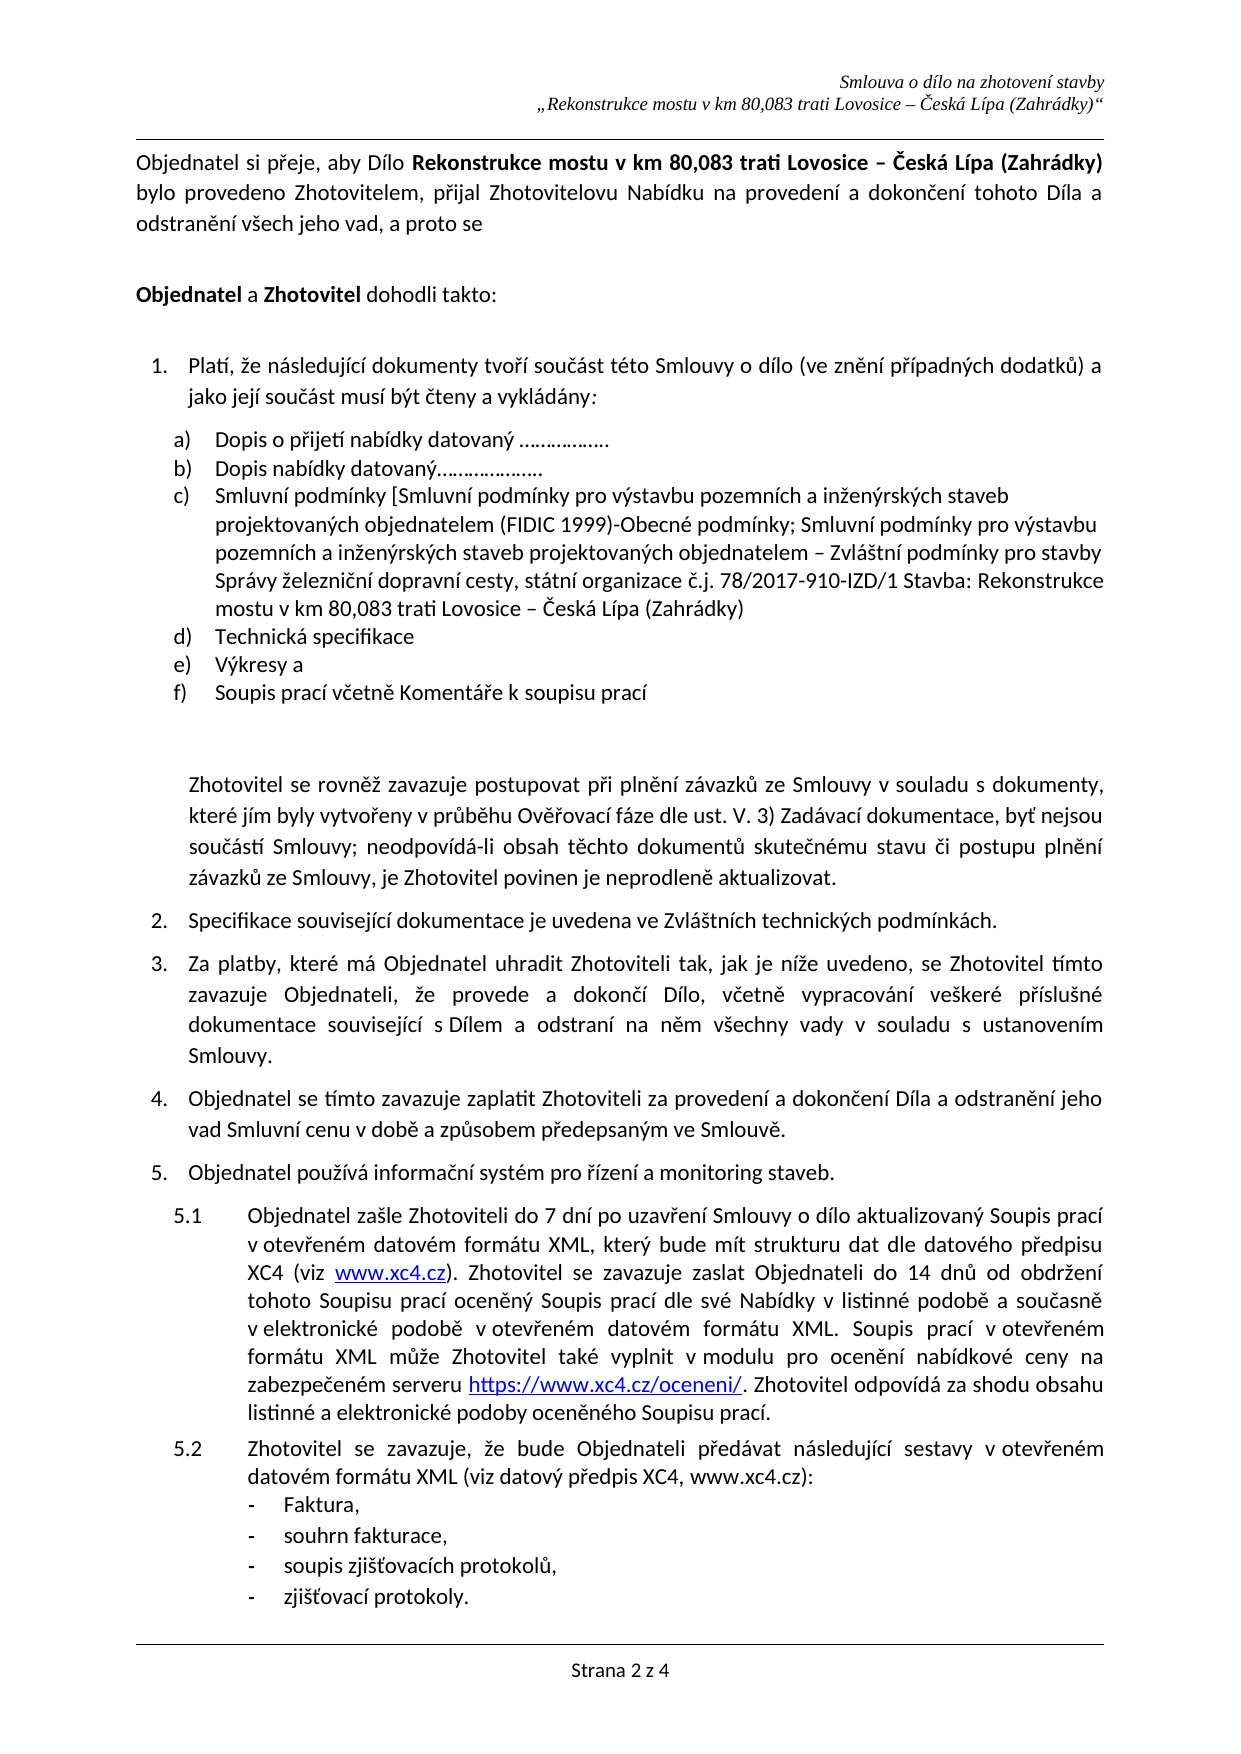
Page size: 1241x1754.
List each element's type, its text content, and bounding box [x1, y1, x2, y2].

text Objednatel a Zhotovitel dohodli takto: [136, 280, 1104, 308]
text Platí, že následující dokumenty tvoří součást této Smlouvy o dílo (ve znění případných dodatků) a jako její součást musí být čteny a vykládány: [151, 352, 1104, 410]
text Objednatel zašle Zhotoviteli do 7 dní po uzavření Smlouvy o dílo aktualizovaný Soupis prací v otevřeném datovém formátu XML, který bude mít strukturu dat dle datového předpisu XC4 (viz www.xc4.cz). Zhotovitel se zavazuje zaslat Objednateli do 14 dnů od obdržení tohoto Soupisu prací oceněný Soupis prací dle své Nabídky v listinné podobě a současně v elektronické podobě v otevřeném datovém formátu XML. Soupis prací v otevřeném formátu XML může Zhotovitel také vyplnit v modulu pro ocenění nabídkové ceny na zabezpečeném serveru https://www.xc4.cz/oceneni/. Zhotovitel odpovídá za shodu obsahu listinné a elektronické podoby oceněného Soupisu prací. [173, 1202, 1104, 1426]
list zjišťovací protokoly. [248, 1582, 1104, 1610]
list Smluvní podmínky [Smluvní podmínky pro výstavbu pozemních a inženýrských staveb projektovaných objednatelem (FIDIC 1999)-Obecné podmínky; Smluvní podmínky pro výstavbu pozemních a inženýrských staveb projektovaných objednatelem – Zvláštní podmínky pro stavby Správy železniční dopravní cesty, státní organizace č.j. 78/2017-910-IZD/1 Stavba: Rekonstrukce mostu v km 80,083 trati Lovosice – Česká Lípa (Zahrádky) [173, 482, 1104, 622]
text Zhotovitel se zavazuje, že bude Objednateli předávat následující sestavy v otevřeném datovém formátu XML (viz datový předpis XC4, www.xc4.cz): [173, 1434, 1104, 1490]
list Technická specifikace [173, 622, 1104, 650]
list Soupis prací včetně Komentáře k soupisu prací [173, 678, 1104, 706]
list Faktura, [248, 1490, 1104, 1518]
list soupis zjišťovacích protokolů, [248, 1552, 1104, 1580]
text Objednatel používá informační systém pro řízení a monitoring staveb. [151, 1158, 1104, 1186]
text Objednatel si přeje, aby Dílo Rekonstrukce mostu v km 80,083 trati Lovosice – Česká Lípa (Zahrádky) bylo provedeno Zhotovitelem, přijal Zhotovitelovu Nabídku na provedení a dokončení tohoto Díla a odstranění všech jeho vad, a proto se [136, 148, 1104, 237]
list Výkresy a [173, 650, 1104, 678]
text Specifikace související dokumentace je uvedena ve Zvláštních technických podmínkách. [151, 906, 1104, 934]
list Dopis nabídky datovaný……………….. [173, 454, 1104, 482]
list Dopis o přijetí nabídky datovaný …………….. [173, 426, 1104, 454]
list souhrn fakturace, [248, 1521, 1104, 1549]
text Za platby, které má Objednatel uhradit Zhotoviteli tak, jak je níže uvedeno, se Zhotovitel tímto zavazuje Objednateli, že provede a dokončí Dílo, včetně vypracování veškeré příslušné dokumentace související s Dílem a odstraní na něm všechny vady v souladu s ustanovením Smlouvy. [151, 949, 1104, 1069]
list Zhotovitel se rovněž zavazuje postupovat při plnění závazků ze Smlouvy v souladu s dokumenty, které jím byly vytvořeny v průběhu Ověřovací fáze dle ust. V. 3) Zadávací dokumentace, byť nejsou součástí Smlouvy; neodpovídá-li obsah těchto dokumentů skutečnému stavu či postupu plnění závazků ze Smlouvy, je Zhotovitel povinen je neprodleně aktualizovat. [188, 770, 1104, 891]
text Objednatel se tímto zavazuje zaplatit Zhotoviteli za provedení a dokončení Díla a odstranění jeho vad Smluvní cenu v době a způsobem předepsaným ve Smlouvě. [151, 1084, 1104, 1143]
